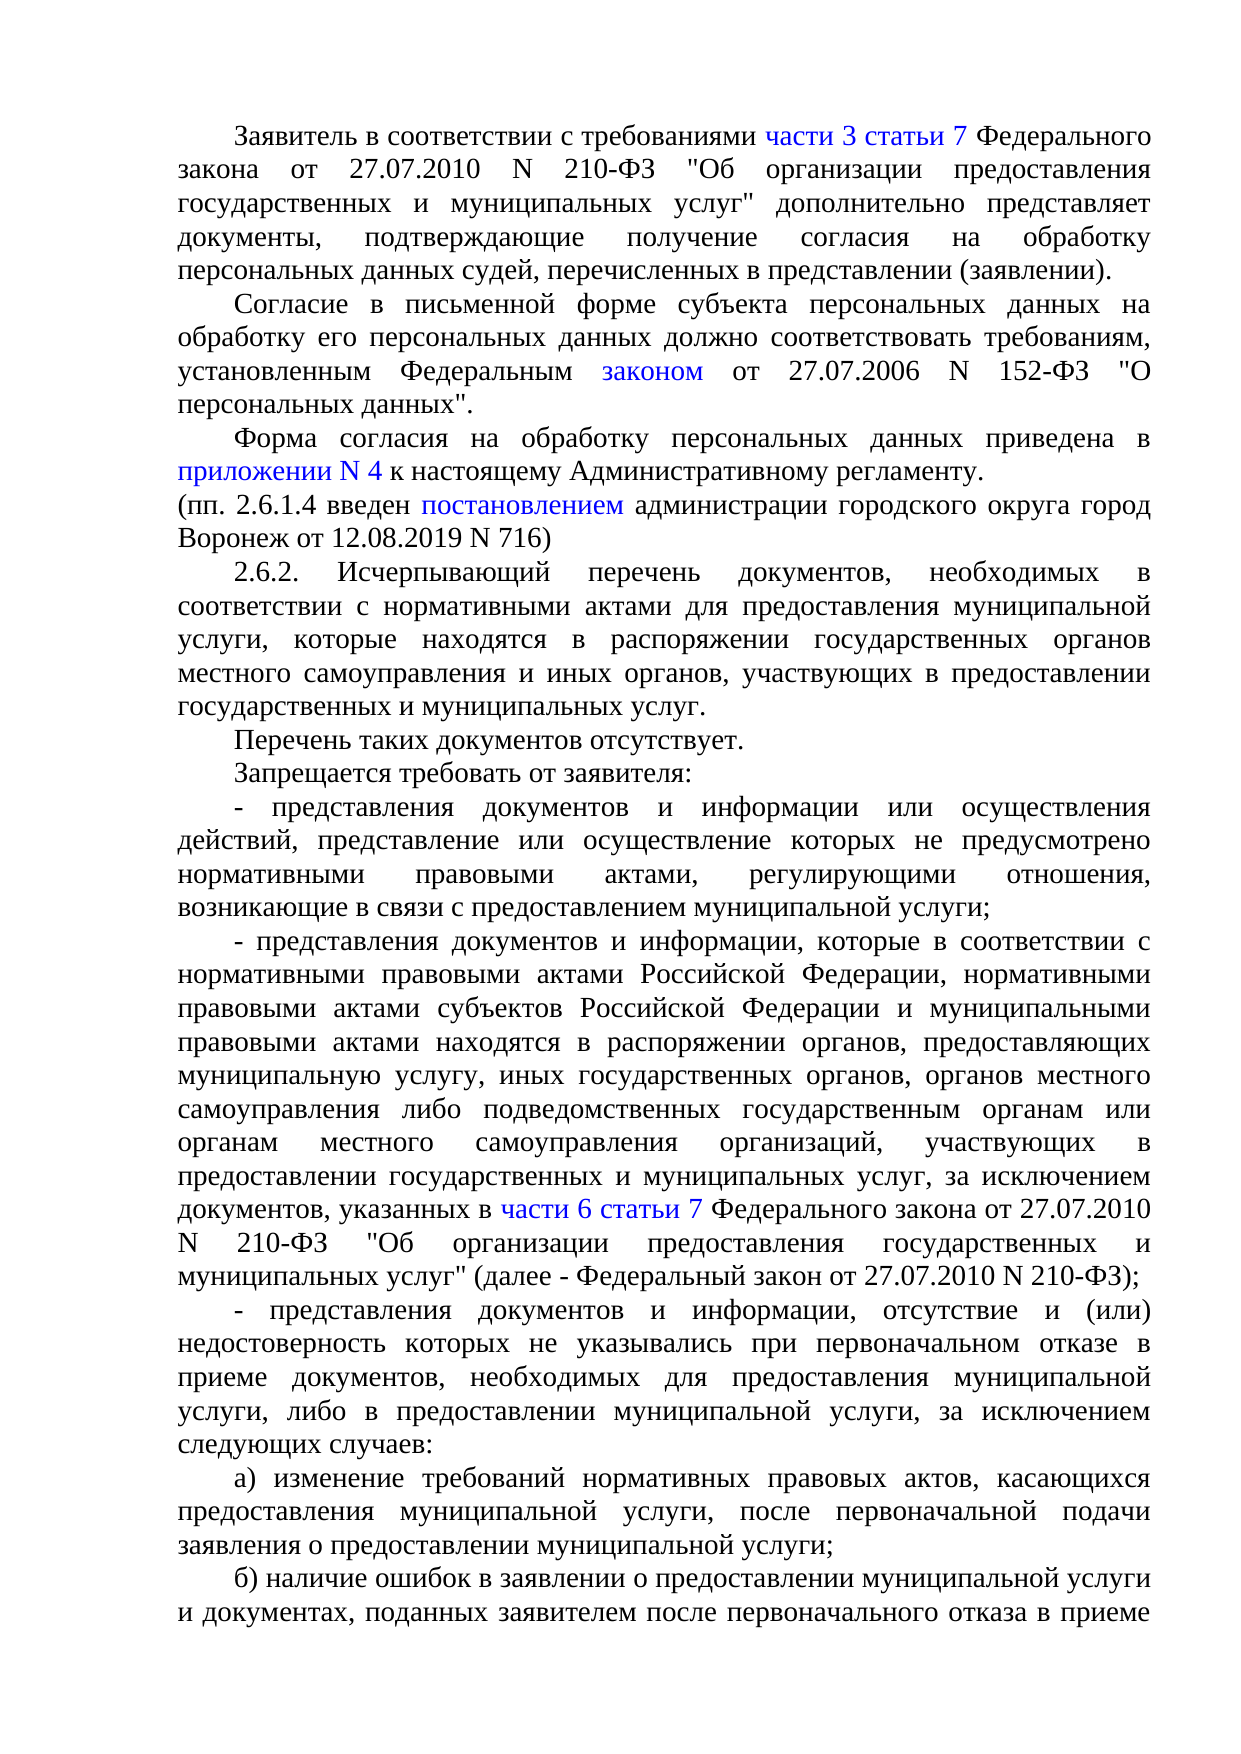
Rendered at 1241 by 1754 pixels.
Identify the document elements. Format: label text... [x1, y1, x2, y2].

text а) изменение требований нормативных правовых актов, касающихся предоставления муниципальной услуги, после первоначальной подачи заявления о предоставлении муниципальной услуги; [177, 1460, 1152, 1560]
text 2.6.2. Исчерпывающий перечень документов, необходимых в соответствии с нормативными актами для предоставления муниципальной услуги, которые находятся в распоряжении государственных органов местного самоуправления и иных органов, участвующих в предоставлении государственных и муниципальных услуг. [177, 554, 1152, 722]
text Заявитель в соответствии с требованиями части 3 статьи 7 Федерального закона от 27.07.2010 N 210-ФЗ "Об организации предоставления государственных и муниципальных услуг" дополнительно представляет документы, подтверждающие получение согласия на обработку персональных данных судей, перечисленных в представлении (заявлении). [177, 118, 1152, 286]
text - представления документов и информации, отсутствие и (или) недостоверность которых не указывались при первоначальном отказе в приеме документов, необходимых для предоставления муниципальной услуги, либо в предоставлении муниципальной услуги, за исключением следующих случаев: [177, 1292, 1152, 1460]
text Перечень таких документов отсутствует. [177, 722, 1152, 755]
text Согласие в письменной форме субъекта персональных данных на обработку его персональных данных должно соответствовать требованиям, установленным Федеральным законом от 27.07.2006 N 152-ФЗ "О персональных данных". [177, 286, 1152, 420]
text Запрещается требовать от заявителя: [177, 755, 1152, 789]
text - представления документов и информации или осуществления действий, представление или осуществление которых не предусмотрено нормативными правовыми актами, регулирующими отношения, возникающие в связи с предоставлением муниципальной услуги; [177, 789, 1152, 923]
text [177, 1560, 1152, 1627]
text Форма согласия на обработку персональных данных приведена в приложении N 4 к настоящему Административному регламенту. [177, 420, 1152, 487]
text (пп. 2.6.1.4 введен постановлением администрации городского округа город Воронеж от 12.08.2019 N 716) [177, 487, 1152, 554]
text - представления документов и информации, которые в соответствии с нормативными правовыми актами Российской Федерации, нормативными правовыми актами субъектов Российской Федерации и муниципальными правовыми актами находятся в распоряжении органов, предоставляющих муниципальную услугу, иных государственных органов, органов местного самоуправления либо подведомственных государственным органам или органам местного самоуправления организаций, участвующих в предоставлении государственных и муниципальных услуг, за исключением документов, указанных в части 6 статьи 7 Федерального закона от 27.07.2010 N 210-ФЗ "Об организации предоставления государственных и муниципальных услуг" (далее - Федеральный закон от 27.07.2010 N 210-ФЗ); [177, 923, 1152, 1292]
